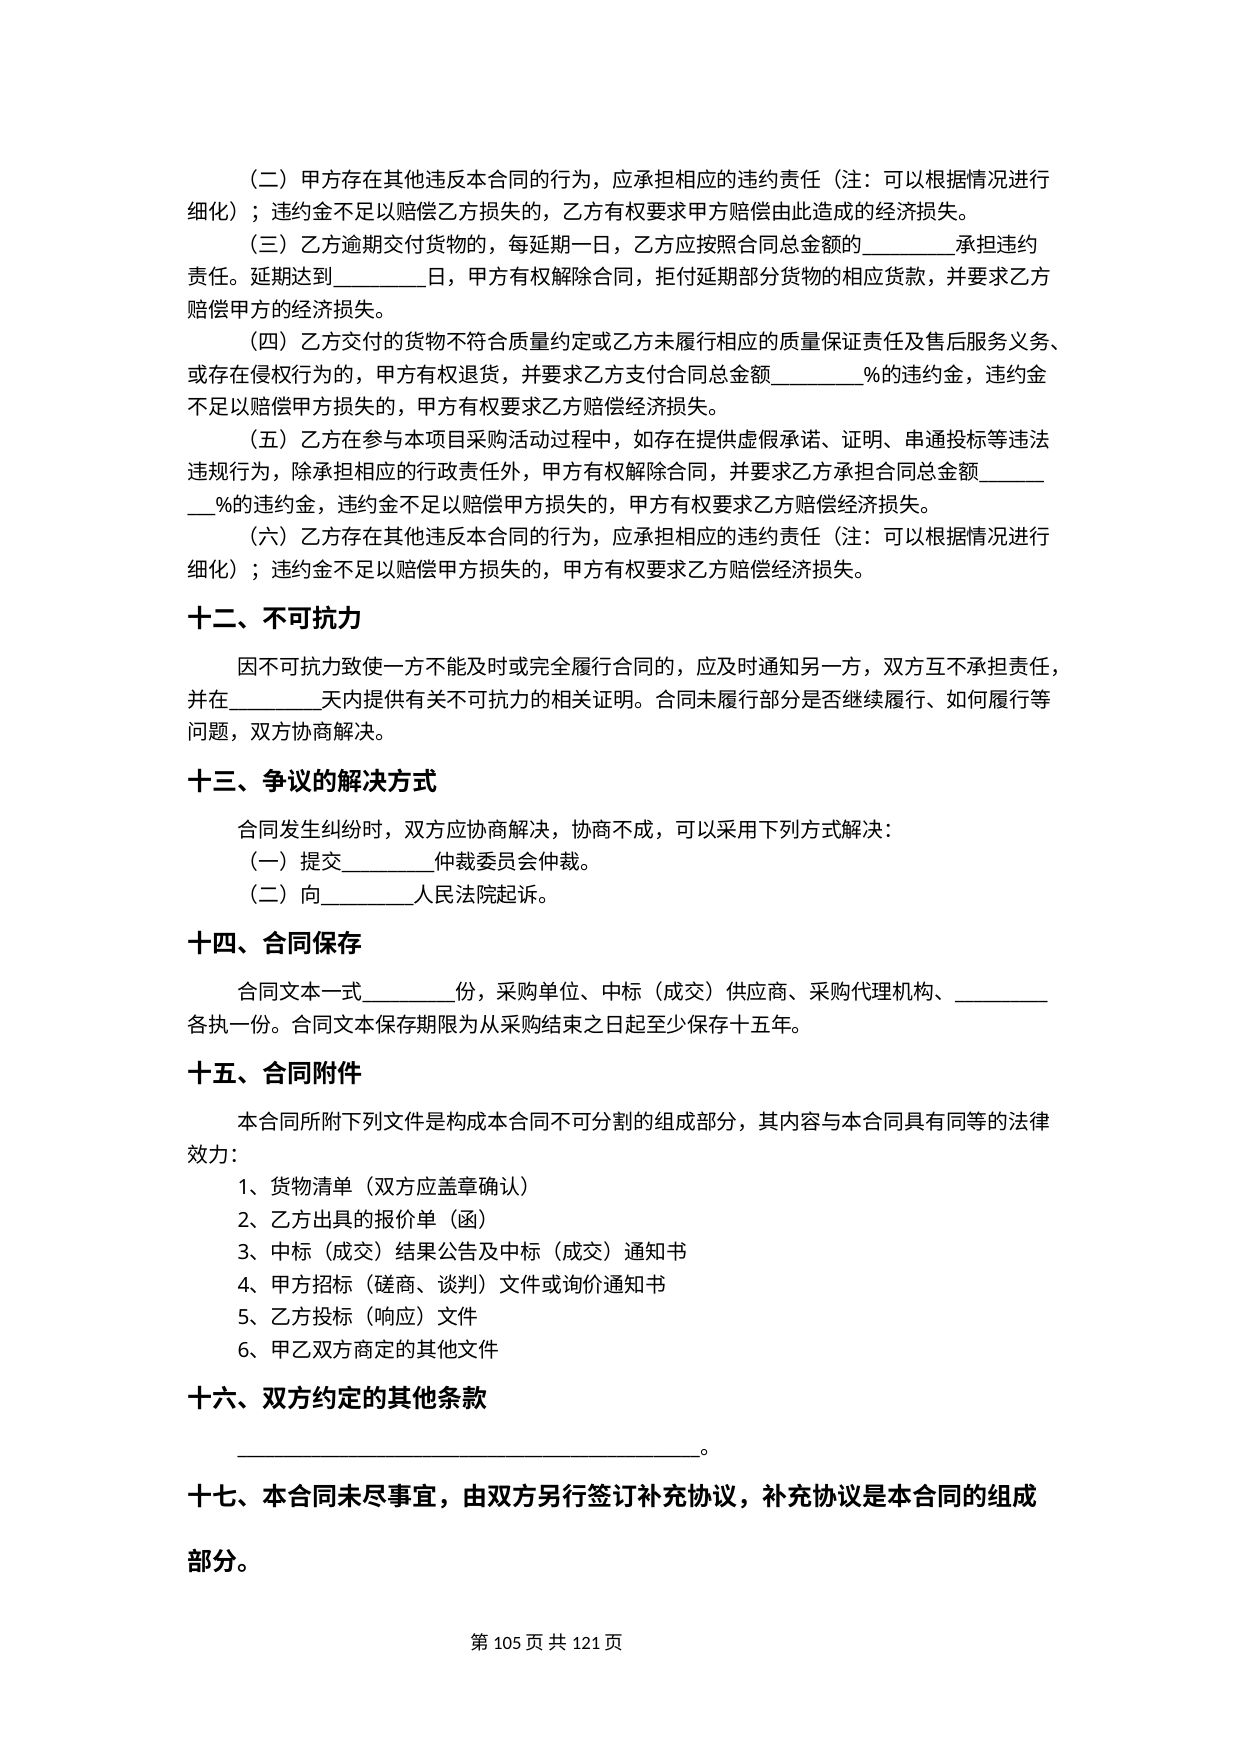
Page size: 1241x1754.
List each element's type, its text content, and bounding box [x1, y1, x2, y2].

text 十三、争议的解决方式 [187, 747, 1053, 812]
text （二）向__________人民法院起诉。 [187, 877, 1053, 909]
text （二）甲方存在其他违反本合同的行为，应承担相应的违约责任（注：可以根据情况进行细化）；违约金不足以赔偿乙方损失的，乙方有权要求甲方赔偿由此造成的经济损失。 [187, 162, 1053, 227]
text 合同文本一式__________份，采购单位、中标（成交）供应商、采购代理机构、__________各执一份。合同文本保存期限为从采购结束之日起至少保存十五年。 [187, 974, 1053, 1039]
text （三）乙方逾期交付货物的，每延期一日，乙方应按照合同总金额的__________承担违约责任。延期达到__________日，甲方有权解除合同，拒付延期部分货物的相应货款，并要求乙方赔偿甲方的经济损失。 [187, 227, 1053, 324]
text 2、乙方出具的报价单（函） [187, 1202, 1053, 1234]
text 本合同所附下列文件是构成本合同不可分割的组成部分，其内容与本合同具有同等的法律效力： [187, 1104, 1053, 1169]
text 十六、双方约定的其他条款 [187, 1364, 1053, 1429]
text （五）乙方在参与本项目采购活动过程中，如存在提供虚假承诺、证明、串通投标等违法违规行为，除承担相应的行政责任外，甲方有权解除合同，并要求乙方承担合同总金额__________%的违约金，违约金不足以赔偿甲方损失的，甲方有权要求乙方赔偿经济损失。 [187, 422, 1053, 519]
text 十二、不可抗力 [187, 584, 1053, 649]
text （六）乙方存在其他违反本合同的行为，应承担相应的违约责任（注：可以根据情况进行细化）；违约金不足以赔偿甲方损失的，甲方有权要求乙方赔偿经济损失。 [187, 519, 1053, 584]
text （四）乙方交付的货物不符合质量约定或乙方未履行相应的质量保证责任及售后服务义务、或存在侵权行为的，甲方有权退货，并要求乙方支付合同总金额__________%的违约金，违约金不足以赔偿甲方损失的，甲方有权要求乙方赔偿经济损失。 [187, 324, 1053, 422]
text __________________________________________________。 [187, 1429, 1053, 1462]
text 3、中标（成交）结果公告及中标（成交）通知书 [187, 1234, 1053, 1267]
text 6、甲乙双方商定的其他文件 [187, 1332, 1053, 1364]
text 十四、合同保存 [187, 909, 1053, 974]
text 4、甲方招标（磋商、谈判）文件或询价通知书 [187, 1267, 1053, 1299]
text 1、货物清单（双方应盖章确认） [187, 1169, 1053, 1202]
text 十七、本合同未尽事宜，由双方另行签订补充协议，补充协议是本合同的组成部分。 [187, 1462, 1053, 1592]
text 合同发生纠纷时，双方应协商解决，协商不成，可以采用下列方式解决： [187, 812, 1053, 844]
text 因不可抗力致使一方不能及时或完全履行合同的，应及时通知另一方，双方互不承担责任，并在__________天内提供有关不可抗力的相关证明。合同未履行部分是否继续履行、如何履行等问题，双方协商解决。 [187, 649, 1053, 747]
text （一）提交__________仲裁委员会仲裁。 [187, 844, 1053, 877]
text 十五、合同附件 [187, 1039, 1053, 1104]
text 5、乙方投标（响应）文件 [187, 1299, 1053, 1332]
